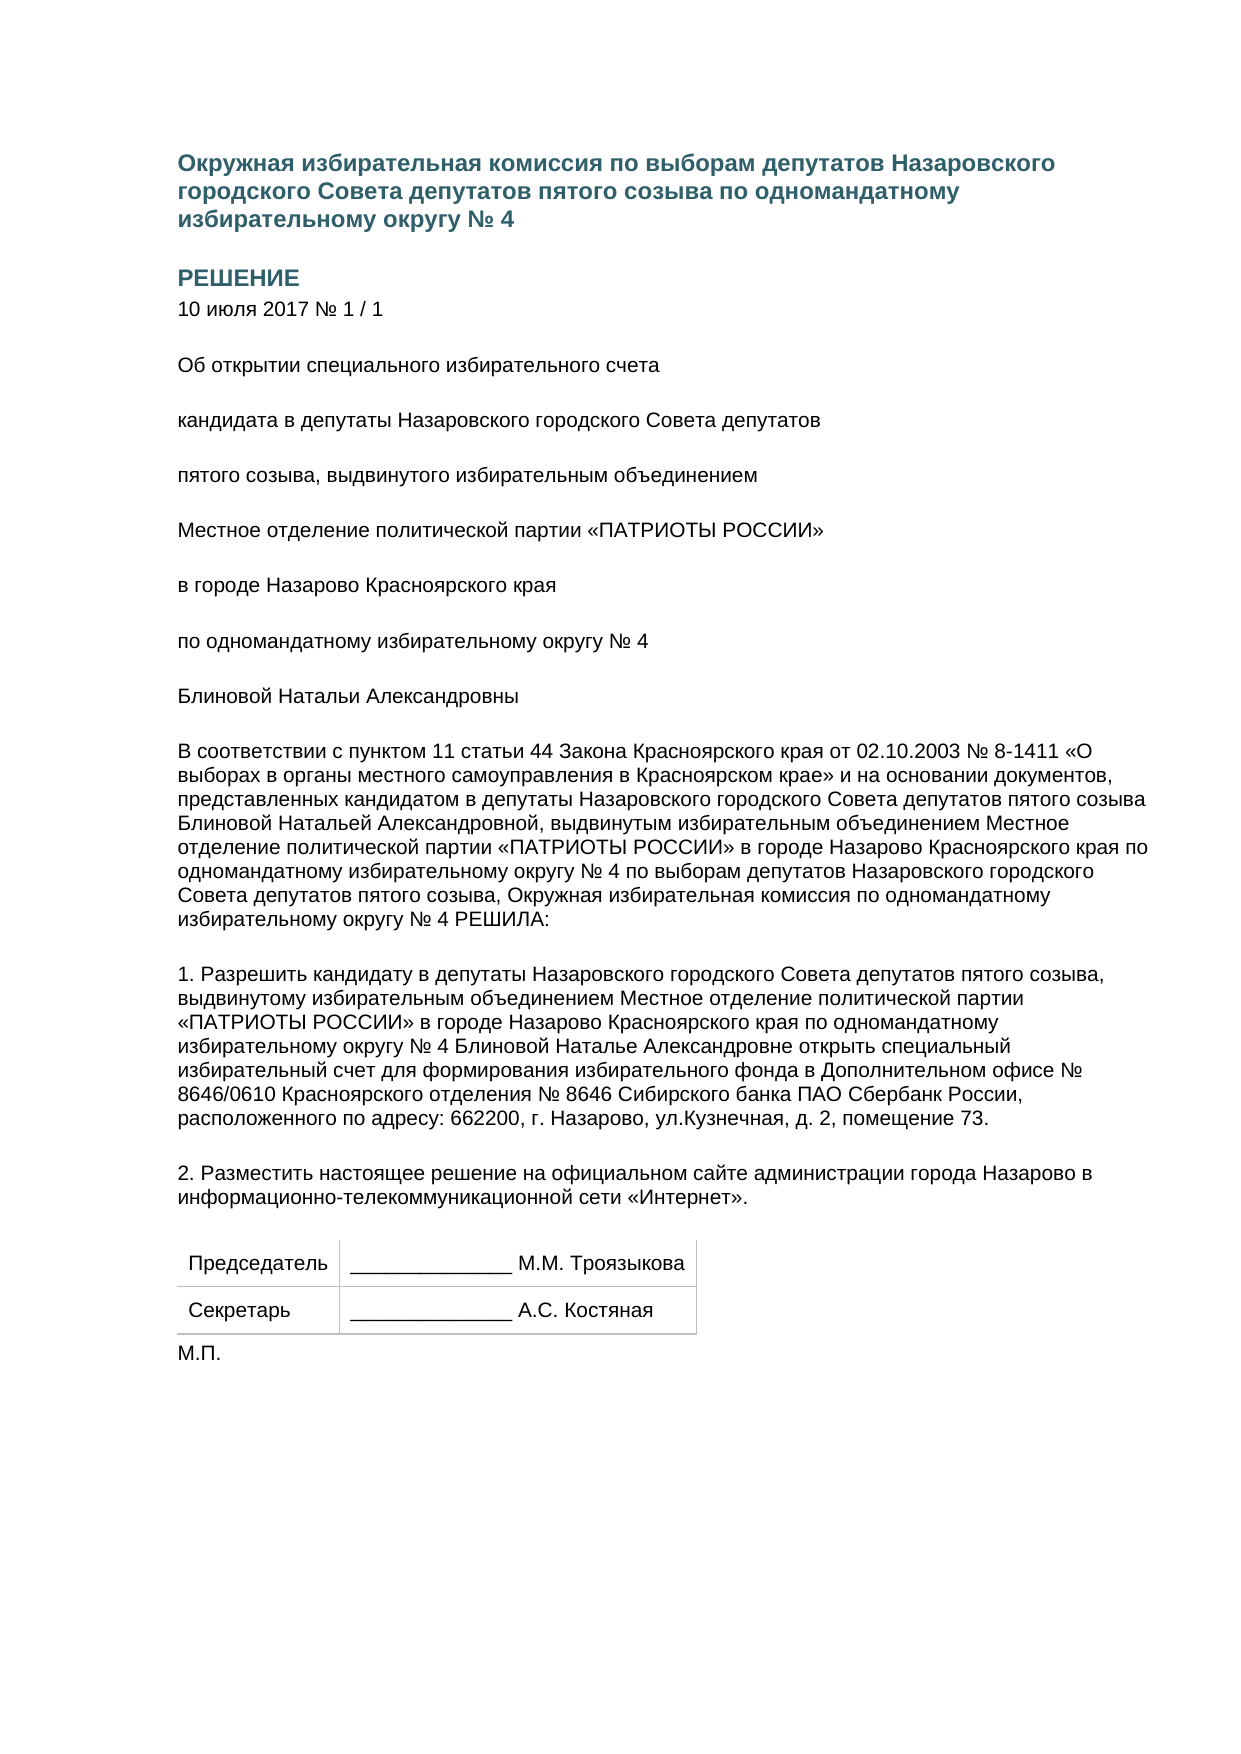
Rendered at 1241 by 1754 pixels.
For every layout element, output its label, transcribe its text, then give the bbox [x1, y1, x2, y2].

table_header Председатель [177, 1240, 339, 1286]
text пятого созыва, выдвинутого избирательным объединением [177, 463, 1152, 487]
text Окружная избирательная комиссия по выборам депутатов Назаровского городского Совета депутатов пятого созыва по одномандатному избирательному округу № 4 [177, 149, 1152, 232]
text РЕШЕНИЕ [177, 263, 1152, 291]
text Местное отделение политической партии «ПАТРИОТЫ РОССИИ» [177, 518, 1152, 542]
text Блиновой Натальи Александровны [177, 684, 1152, 708]
text В соответствии с пунктом 11 статьи 44 Закона Красноярского края от 02.10.2003 № 8-1411 «О выборах в органы местного самоуправления в Красноярском крае» и на основании документов, представленных кандидатом в депутаты Назаровского городского Совета депутатов пятого созыва Блиновой Натальей Александровной, выдвинутым избирательным объединением Местное отделение политической партии «ПАТРИОТЫ РОССИИ» в городе Назарово Красноярского края по одномандатному избирательному округу № 4 по выборам депутатов Назаровского городского Совета депутатов пятого созыва, Окружная избирательная комиссия по одномандатному избирательному округу № 4 РЕШИЛА: [177, 739, 1152, 931]
text М.П. [177, 1341, 1152, 1365]
text 10 июля 2017 № 1 / 1 [177, 297, 1152, 321]
text 2. Разместить настоящее решение на официальном сайте администрации города Назарово в информационно-телекоммуникационной сети «Интернет». [177, 1161, 1152, 1209]
text 1. Разрешить кандидату в депутаты Назаровского городского Совета депутатов пятого созыва, выдвинутому избирательным объединением Местное отделение политической партии «ПАТРИОТЫ РОССИИ» в городе Назарово Красноярского края по одномандатному избирательному округу № 4 Блиновой Наталье Александровне открыть специальный избирательный счет для формирования избирательного фонда в Дополнительном офисе № 8646/0610 Красноярского отделения № 8646 Сибирского банка ПАО Сбербанк России, расположенного по адресу: 662200, г. Назарово, ул.Кузнечная, д. 2, помещение 73. [177, 962, 1152, 1129]
text по одномандатному избирательному округу № 4 [177, 628, 1152, 652]
table_cell Секретарь [177, 1287, 339, 1333]
text Об открытии специального избирательного счета [177, 352, 1152, 376]
text кандидата в депутаты Назаровского городского Совета депутатов [177, 408, 1152, 432]
text в городе Назарово Красноярского края [177, 573, 1152, 597]
table_cell ______________ А.С. Костяная [340, 1287, 696, 1333]
table_header ______________ М.М. Троязыкова [340, 1240, 696, 1286]
